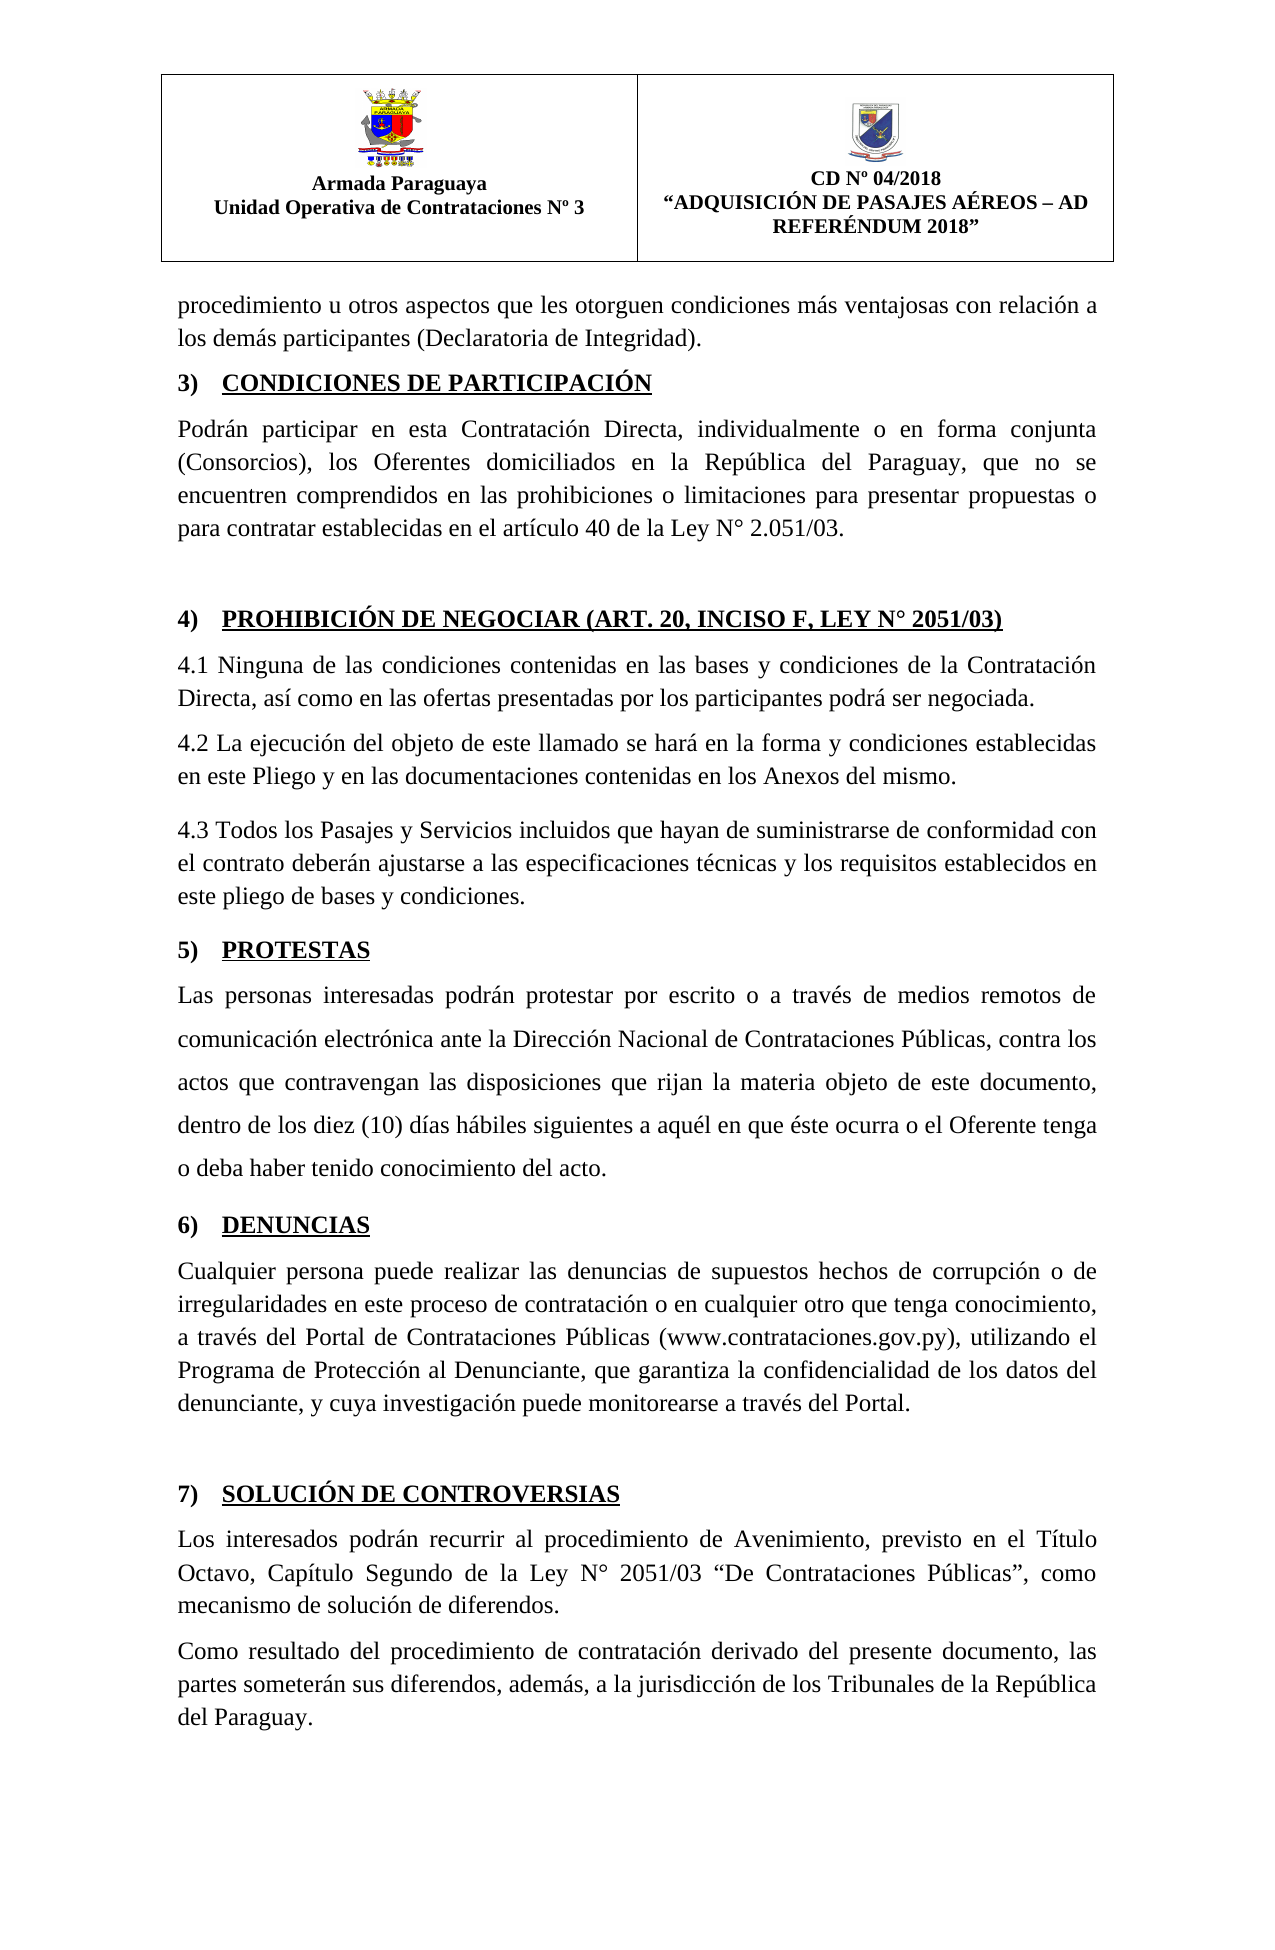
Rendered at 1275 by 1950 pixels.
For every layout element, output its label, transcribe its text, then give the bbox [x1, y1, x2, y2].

list PROHIBICIÓN DE NEGOCIAR (ART. 20, INCISO F, LEY N° 2051/03) [177, 604, 1098, 633]
list Los interesados podrán recurrir al procedimiento de Avenimiento, previsto en el Título Octavo, Capítulo Segundo de la Ley N° 2051/03 “De Contrataciones Públicas”, como mecanismo de solución de diferendos. [177, 1524, 1098, 1619]
list DENUNCIAS [177, 1210, 1098, 1239]
list SOLUCIÓN DE CONTROVERSIAS [177, 1479, 1098, 1508]
text 4.2 La ejecución del objeto de este llamado se hará en la forma y condiciones establecidas en este Pliego y en las documentaciones contenidas en los Anexos del mismo. [177, 728, 1098, 790]
list PROTESTAS [177, 935, 1098, 964]
picture [354, 88, 428, 168]
list Como resultado del procedimiento de contratación derivado del presente documento, las partes someterán sus diferendos, además, a la jurisdicción de los Tribunales de la República del Paraguay. [177, 1636, 1098, 1731]
text 4.3 Todos los Pasajes y Servicios incluidos que hayan de suministrarse de conformidad con el contrato deberán ajustarse a las especificaciones técnicas y los requisitos establecidos en este pliego de bases y condiciones. [177, 815, 1098, 910]
picture [845, 97, 907, 166]
list 4.1 Ninguna de las condiciones contenidas en las bases y condiciones de la Contratación Directa, así como en las ofertas presentadas por los participantes podrá ser negociada. [177, 650, 1098, 711]
list Podrán participar en esta Contratación Directa, individualmente o en forma conjunta (Consorcios), los Oferentes domiciliados en la República del Paraguay, que no se encuentren comprendidos en las prohibiciones o limitaciones para presentar propuestas o para contratar establecidas en el artículo 40 de la Ley N° 2.051/03. [177, 414, 1098, 542]
text Las personas interesadas podrán protestar por escrito o a través de medios remotos de comunicación electrónica ante la Dirección Nacional de Contrataciones Públicas, contra los actos que contravengan las disposiciones que rijan la materia objeto de este documento, dentro de los diez (10) días hábiles siguientes a aquél en que éste ocurra o el Oferente tenga o deba haber tenido conocimiento del acto. [177, 981, 1098, 1182]
list Cualquier persona puede realizar las denuncias de supuestos hechos de corrupción o de irregularidades en este proceso de contratación o en cualquier otro que tenga conocimiento, a través del Portal de Contrataciones Públicas (www.contrataciones.gov.py), utilizando el Programa de Protección al Denunciante, que garantiza la confidencialidad de los datos del denunciante, y cuya investigación puede monitorearse a través del Portal. [177, 1256, 1098, 1417]
list CONDICIONES DE PARTICIPACIÓN [177, 368, 1098, 397]
